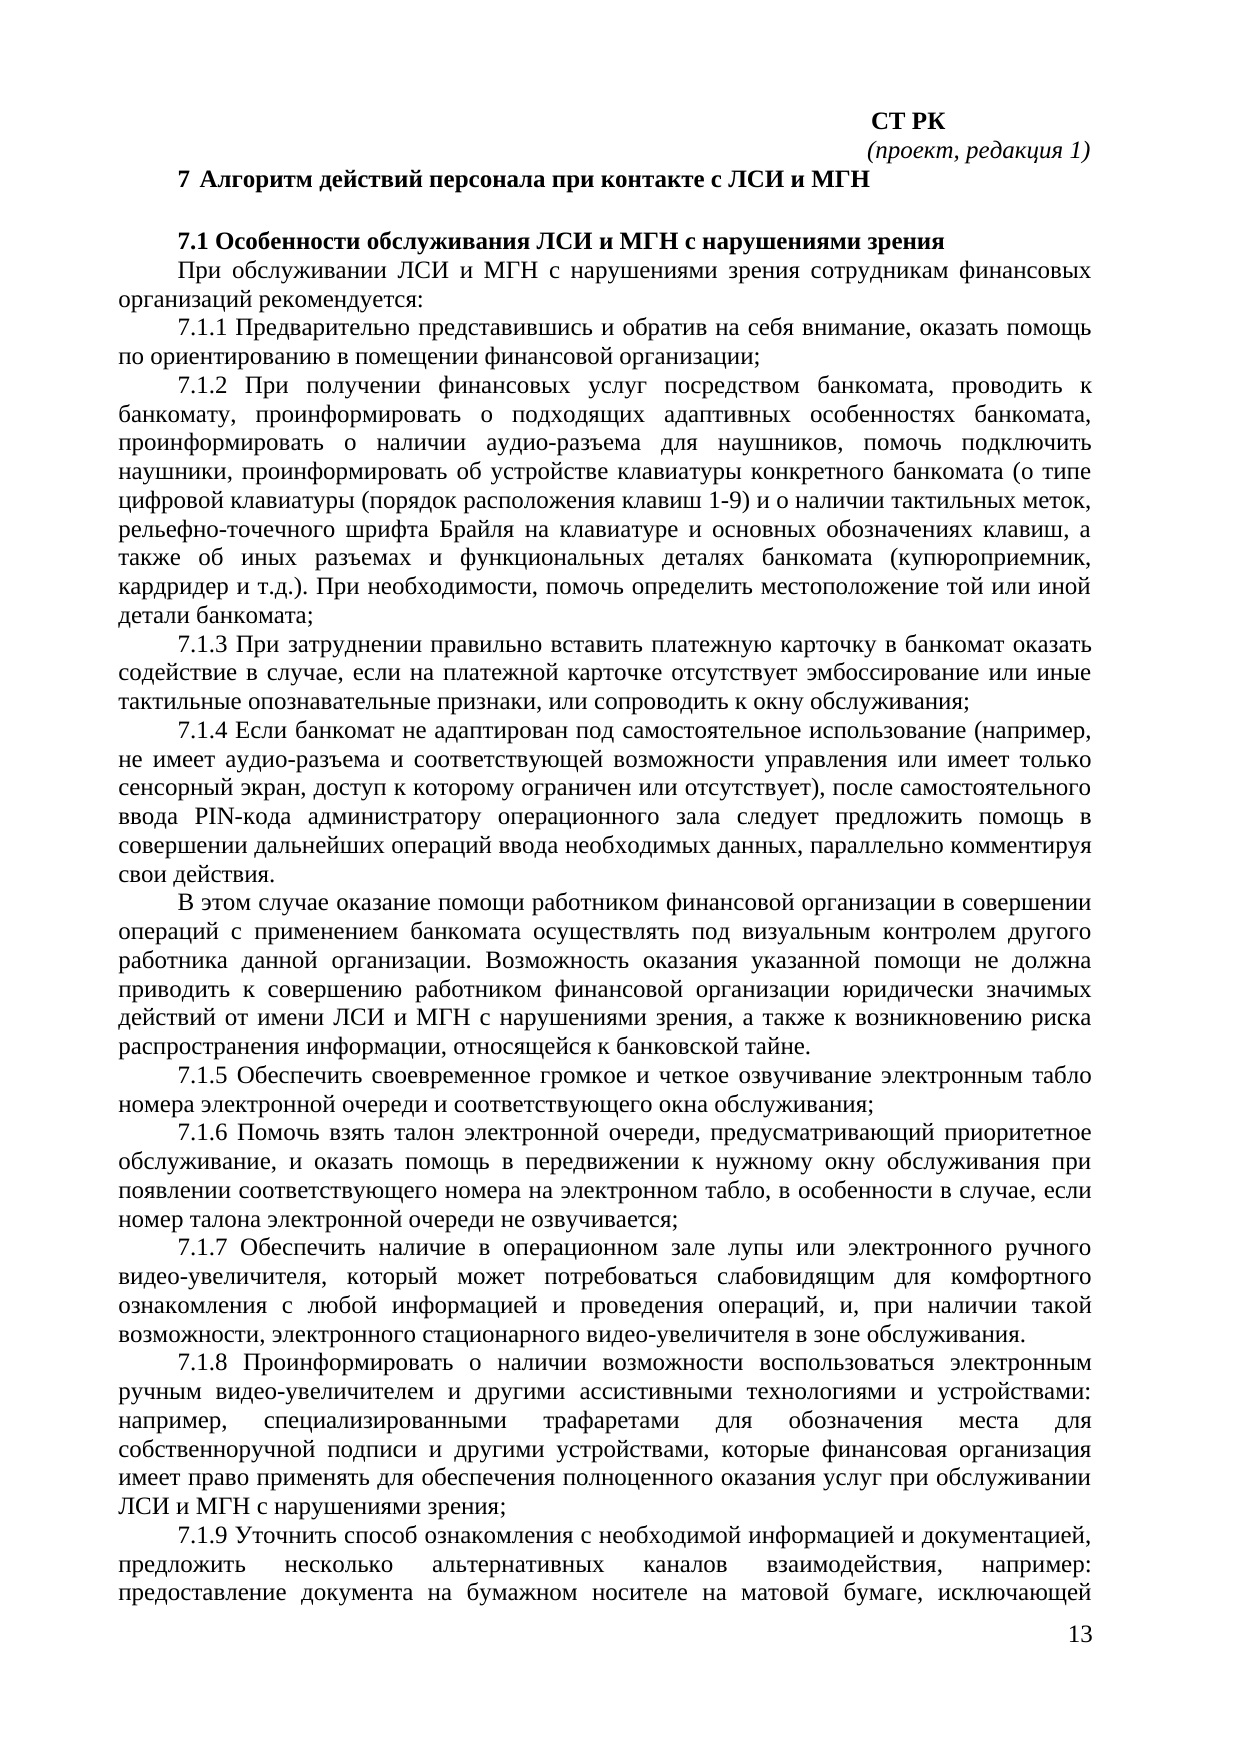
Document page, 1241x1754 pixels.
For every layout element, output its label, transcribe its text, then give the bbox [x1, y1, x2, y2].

text 7.1.7 Обеспечить наличие в операционном зале лупы или электронного ручного видео-увеличителя, который может потребоваться слабовидящим для комфортного ознакомления с любой информацией и проведения операций, и, при наличии такой возможности, электронного стационарного видео-увеличителя в зоне обслуживания. [118, 1232, 1092, 1347]
text В этом случае оказание помощи работником финансовой организации в совершении операций с применением банкомата осуществлять под визуальным контролем другого работника данной организации. Возможность оказания указанной помощи не должна приводить к совершению работником финансовой организации юридически значимых действий от имени ЛСИ и МГН с нарушениями зрения, а также к возникновению риска распространения информации, относящейся к банковской тайне. [118, 887, 1092, 1060]
text 7.1.5 Обеспечить своевременное громкое и четкое озвучивание электронным табло номера электронной очереди и соответствующего окна обслуживания; [118, 1060, 1092, 1117]
text 7.1.2 При получении финансовых услуг посредством банкомата, проводить к банкомату, проинформировать о подходящих адаптивных особенностях банкомата, проинформировать о наличии аудио-разъема для наушников, помочь подключить наушники, проинформировать об устройстве клавиатуры конкретного банкомата (о типе цифровой клавиатуры (порядок расположения клавиш 1-9) и о наличии тактильных меток, рельефно-точечного шрифта Брайля на клавиатуре и основных обозначениях клавиш, а также об иных разъемах и функциональных деталях банкомата (купюроприемник, кардридер и т.д.). При необходимости, помочь определить местоположение той или иной детали банкомата; [118, 370, 1092, 629]
text 7.1.8 Проинформировать о наличии возможности воспользоваться электронным ручным видео-увеличителем и другими ассистивными технологиями и устройствами: например, специализированными трафаретами для обозначения места для собственноручной подписи и другими устройствами, которые финансовая организация имеет право применять для обеспечения полноценного оказания услуг при обслуживании ЛСИ и МГН с нарушениями зрения; [118, 1347, 1092, 1520]
text 7.1.3 При затруднении правильно вставить платежную карточку в банкомат оказать содействие в случае, если на платежной карточке отсутствует эмбоссирование или иные тактильные опознавательные признаки, или сопроводить к окну обслуживания; [118, 629, 1092, 715]
text 7.1.4 Если банкомат не адаптирован под самостоятельное использование (например, не имеет аудио-разъема и соответствующей возможности управления или имеет только сенсорный экран, доступ к которому ограничен или отсутствует), после самостоятельного ввода PIN-кода администратору операционного зала следует предложить помощь в совершении дальнейших операций ввода необходимых данных, параллельно комментируя свои действия. [118, 715, 1092, 887]
text При обслуживании ЛСИ и МГН с нарушениями зрения сотрудникам финансовых организаций рекомендуется: [118, 255, 1092, 312]
text 7 Алгоритм действий персонала при контакте с ЛСИ и МГН [118, 164, 1092, 193]
text 7.1 Особенности обслуживания ЛСИ и МГН с нарушениями зрения [118, 226, 1092, 255]
text 7.1.1 Предварительно представившись и обратив на себя внимание, оказать помощь по ориентированию в помещении финансовой организации; [118, 312, 1092, 370]
text 7.1.6 Помочь взять талон электронной очереди, предусматривающий приоритетное обслуживание, и оказать помощь в передвижении к нужному окну обслуживания при появлении соответствующего номера на электронном табло, в особенности в случае, если номер талона электронной очереди не озвучивается; [118, 1117, 1092, 1232]
